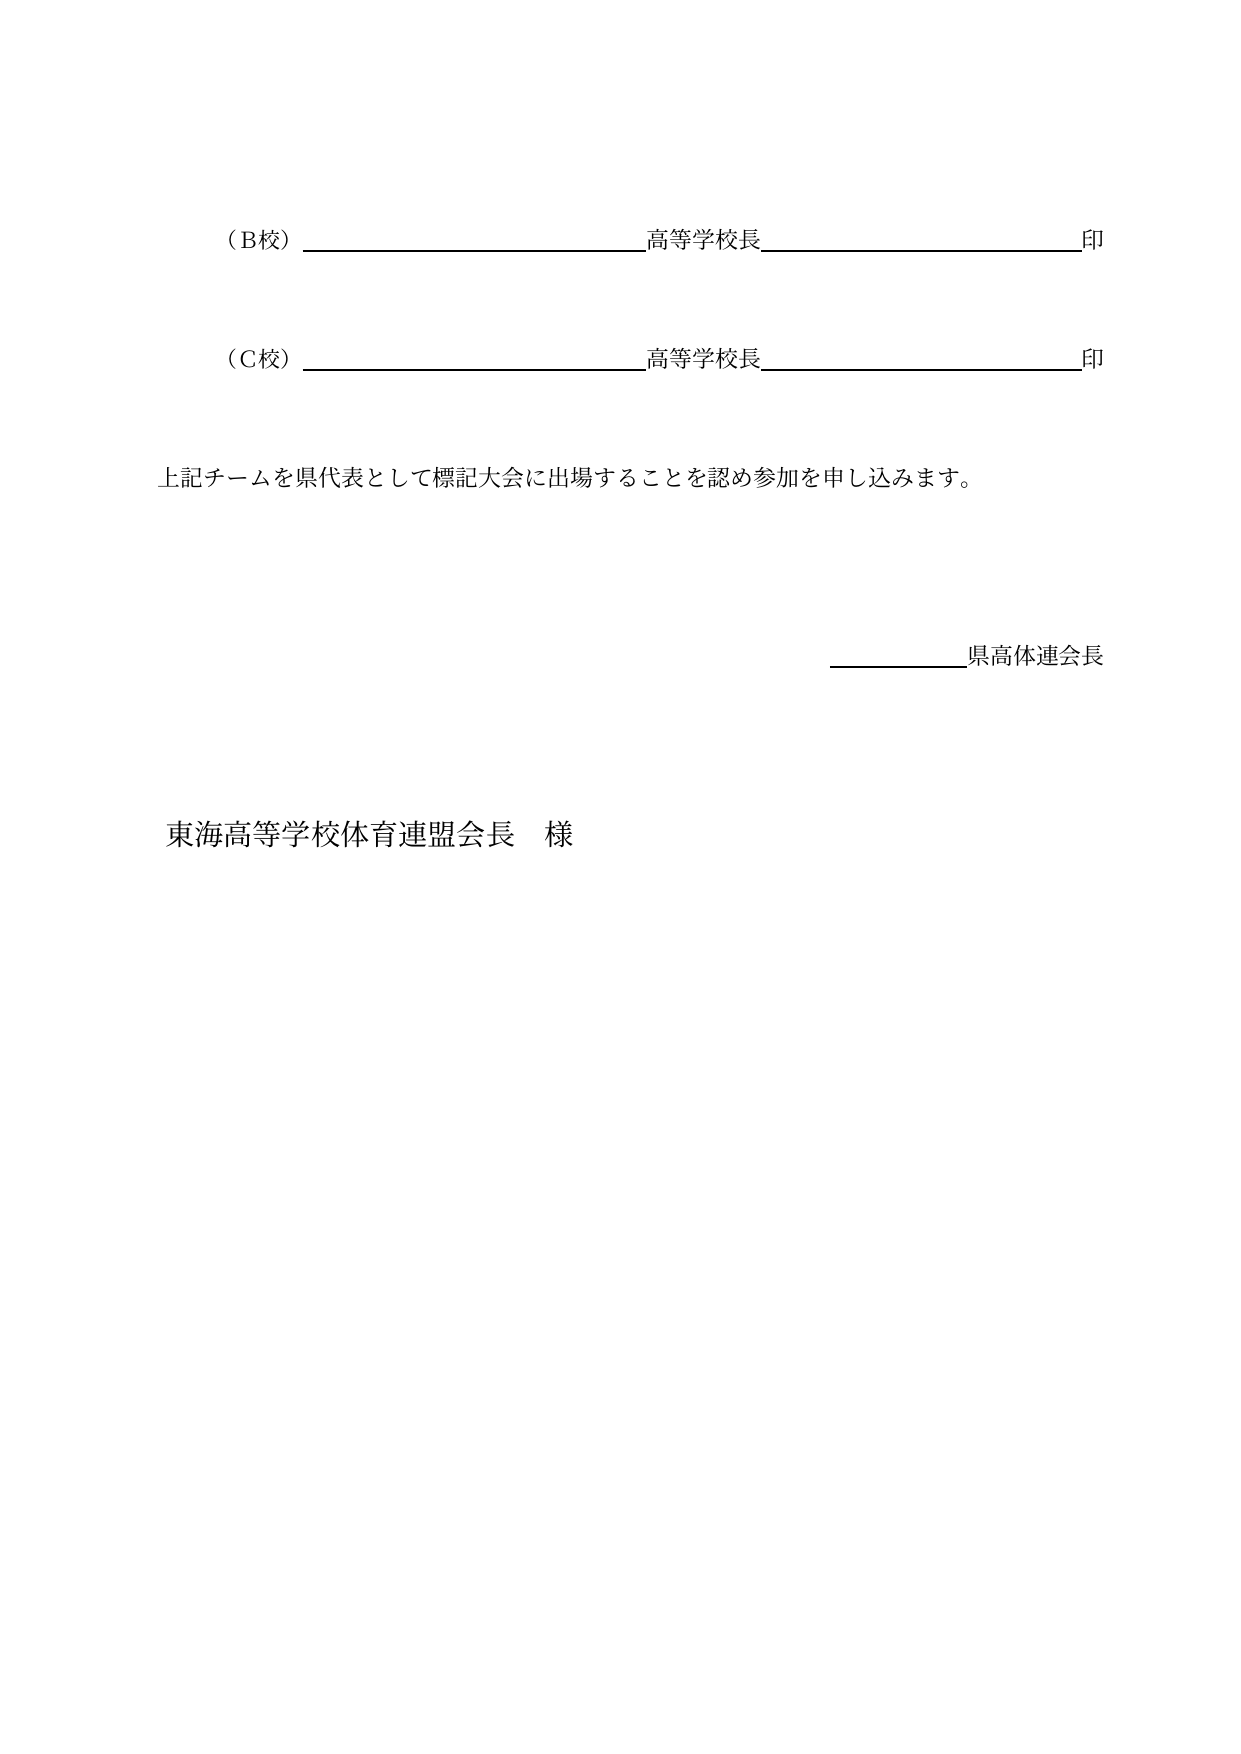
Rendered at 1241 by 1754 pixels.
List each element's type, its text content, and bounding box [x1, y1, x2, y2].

text （Ｂ校） 高等学校長 印 [136, 209, 1104, 268]
text 上記チームを県代表として標記大会に出場することを認め参加を申し込みます。 [136, 446, 1104, 506]
text 県高体連会長 [136, 624, 1104, 684]
text 東海高等学校体育連盟会長 様 [136, 803, 1104, 862]
text （Ｃ校） 高等学校長 印 [136, 328, 1104, 387]
